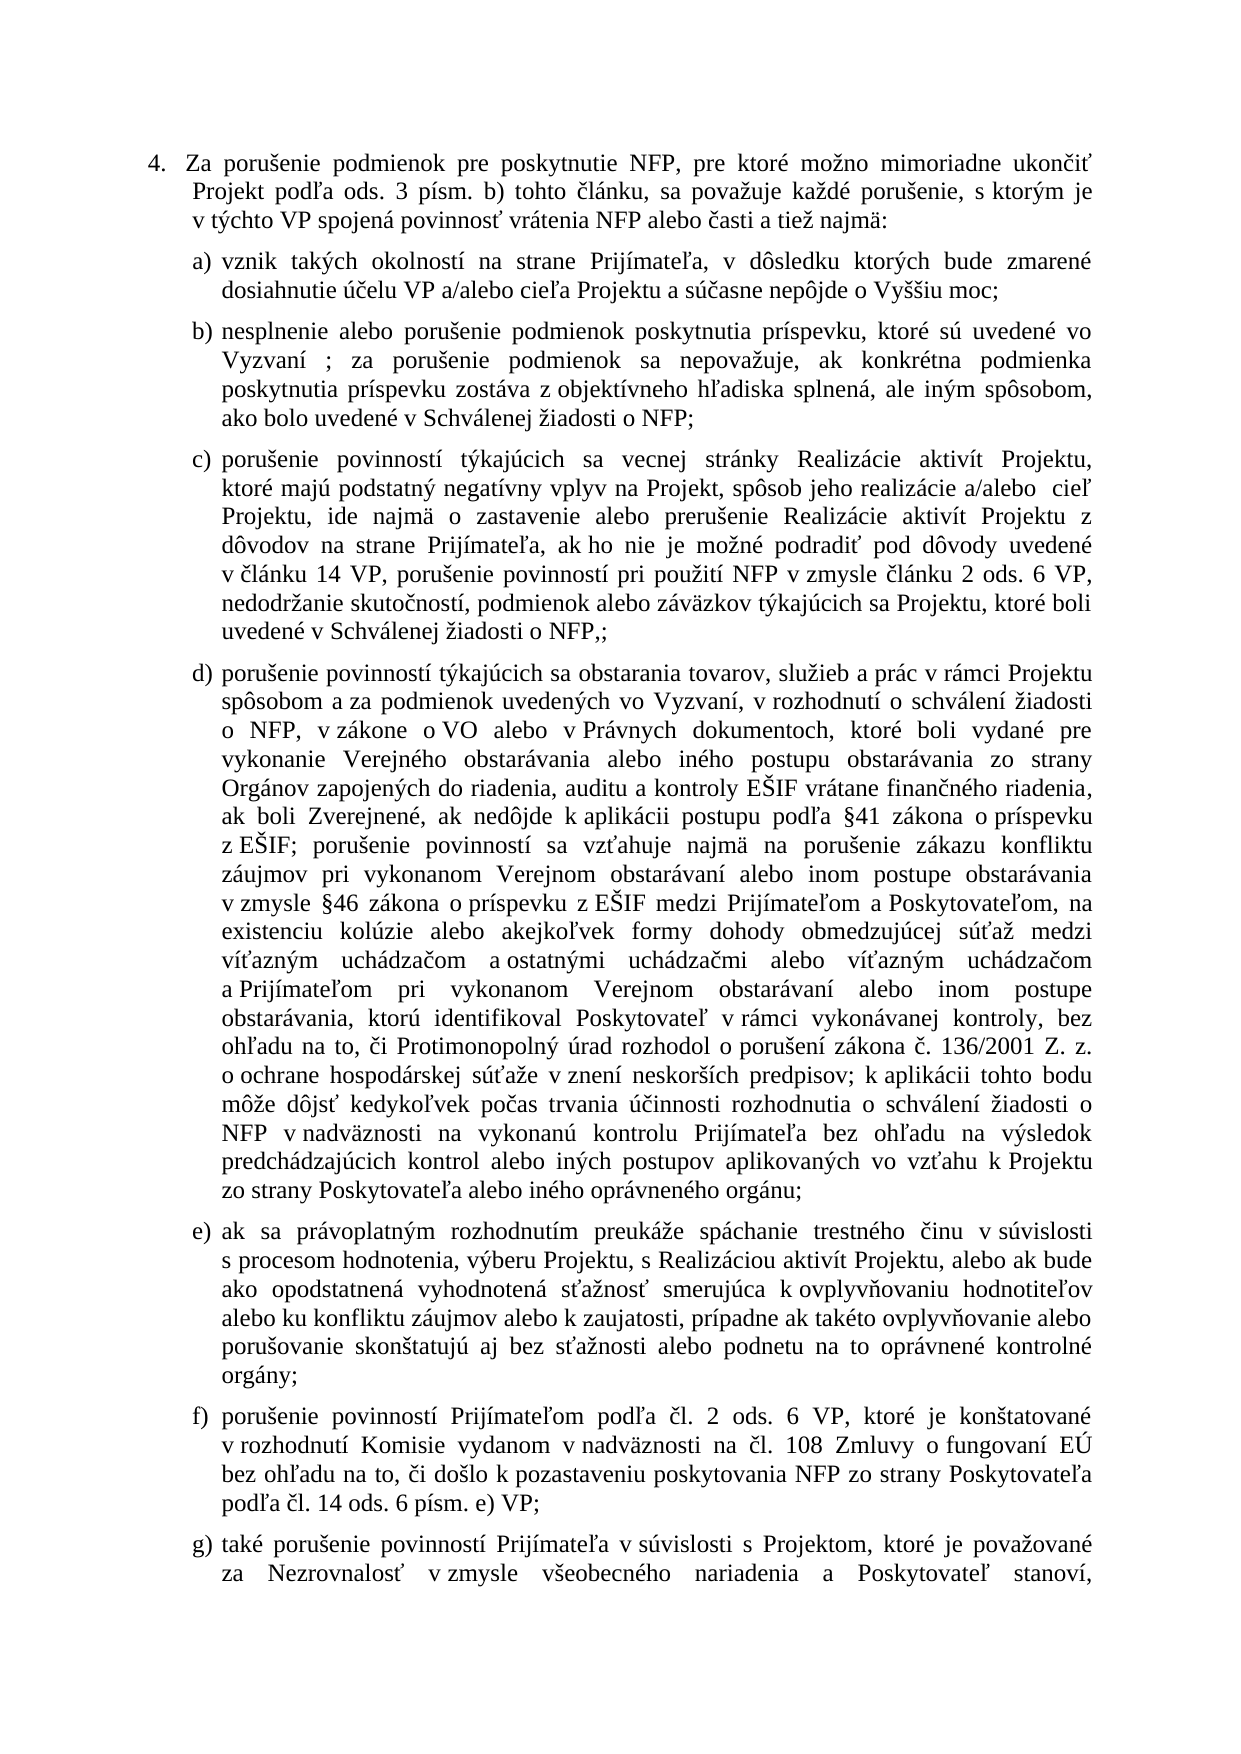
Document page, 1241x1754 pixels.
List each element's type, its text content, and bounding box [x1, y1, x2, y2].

list nesplnenie alebo porušenie podmienok poskytnutia príspevku, ktoré sú uvedené vo Vyzvaní ; za porušenie podmienok sa nepovažuje, ak konkrétna podmienka poskytnutia príspevku zostáva z objektívneho hľadiska splnená, ale iným spôsobom, ako bolo uvedené v Schválenej žiadosti o NFP; [192, 316, 1093, 431]
list porušenie povinností týkajúcich sa vecnej stránky Realizácie aktivít Projektu, ktoré majú podstatný negatívny vplyv na Projekt, spôsob jeho realizácie a/alebo cieľ Projektu, ide najmä o zastavenie alebo prerušenie Realizácie aktivít Projektu z dôvodov na strane Prijímateľa, ak ho nie je možné podradiť pod dôvody uvedené v článku 14 VP, porušenie povinností pri použití NFP v zmysle článku 2 ods. 6 VP, nedodržanie skutočností, podmienok alebo záväzkov týkajúcich sa Projektu, ktoré boli uvedené v Schválenej žiadosti o NFP,; [192, 444, 1093, 645]
list vznik takých okolností na strane Prijímateľa, v dôsledku ktorých bude zmarené dosiahnutie účelu VP a/alebo cieľa Projektu a súčasne nepôjde o Vyššiu moc; [192, 246, 1093, 304]
list ak sa právoplatným rozhodnutím preukáže spáchanie trestného činu v súvislosti s procesom hodnotenia, výberu Projektu, s Realizáciou aktivít Projektu, alebo ak bude ako opodstatnená vyhodnotená sťažnosť smerujúca k ovplyvňovaniu hodnotiteľov alebo ku konfliktu záujmov alebo k zaujatosti, prípadne ak takéto ovplyvňovanie alebo porušovanie skonštatujú aj bez sťažnosti alebo podnetu na to oprávnené kontrolné orgány; [192, 1216, 1093, 1389]
list porušenie povinností Prijímateľom podľa čl. 2 ods. 6 VP, ktoré je konštatované v rozhodnutí Komisie vydanom v nadväznosti na čl. 108 Zmluvy o fungovaní EÚ bez ohľadu na to, či došlo k pozastaveniu poskytovania NFP zo strany Poskytovateľa podľa čl. 14 ods. 6 písm. e) VP; [192, 1401, 1093, 1516]
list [192, 1529, 1093, 1586]
list Za porušenie podmienok pre poskytnutie NFP, pre ktoré možno mimoriadne ukončiť Projekt podľa ods. 3 písm. b) tohto článku, sa považuje každé porušenie, s ktorým je v týchto VP spojená povinnosť vrátenia NFP alebo časti a tiež najmä: [148, 148, 1093, 234]
list porušenie povinností týkajúcich sa obstarania tovarov, služieb a prác v rámci Projektu spôsobom a za podmienok uvedených vo Vyzvaní, v rozhodnutí o schválení žiadosti o NFP, v zákone o VO alebo v Právnych dokumentoch, ktoré boli vydané pre vykonanie Verejného obstarávania alebo iného postupu obstarávania zo strany Orgánov zapojených do riadenia, auditu a kontroly EŠIF vrátane finančného riadenia, ak boli Zverejnené, ak nedôjde k aplikácii postupu podľa §41 zákona o príspevku z EŠIF; porušenie povinností sa vzťahuje najmä na porušenie zákazu konfliktu záujmov pri vykonanom Verejnom obstarávaní alebo inom postupe obstarávania v zmysle §46 zákona o príspevku z EŠIF medzi Prijímateľom a Poskytovateľom, na existenciu kolúzie alebo akejkoľvek formy dohody obmedzujúcej súťaž medzi víťazným uchádzačom a ostatnými uchádzačmi alebo víťazným uchádzačom a Prijímateľom pri vykonanom Verejnom obstarávaní alebo inom postupe obstarávania, ktorú identifikoval Poskytovateľ v rámci vykonávanej kontroly, bez ohľadu na to, či Protimonopolný úrad rozhodol o porušení zákona č. 136/2001 Z. z. o ochrane hospodárskej súťaže v znení neskorších predpisov; k aplikácii tohto bodu môže dôjsť kedykoľvek počas trvania účinnosti rozhodnutia o schválení žiadosti o NFP v nadväznosti na vykonanú kontrolu Prijímateľa bez ohľadu na výsledok predchádzajúcich kontrol alebo iných postupov aplikovaných vo vzťahu k Projektu zo strany Poskytovateľa alebo iného oprávneného orgánu; [192, 658, 1093, 1204]
